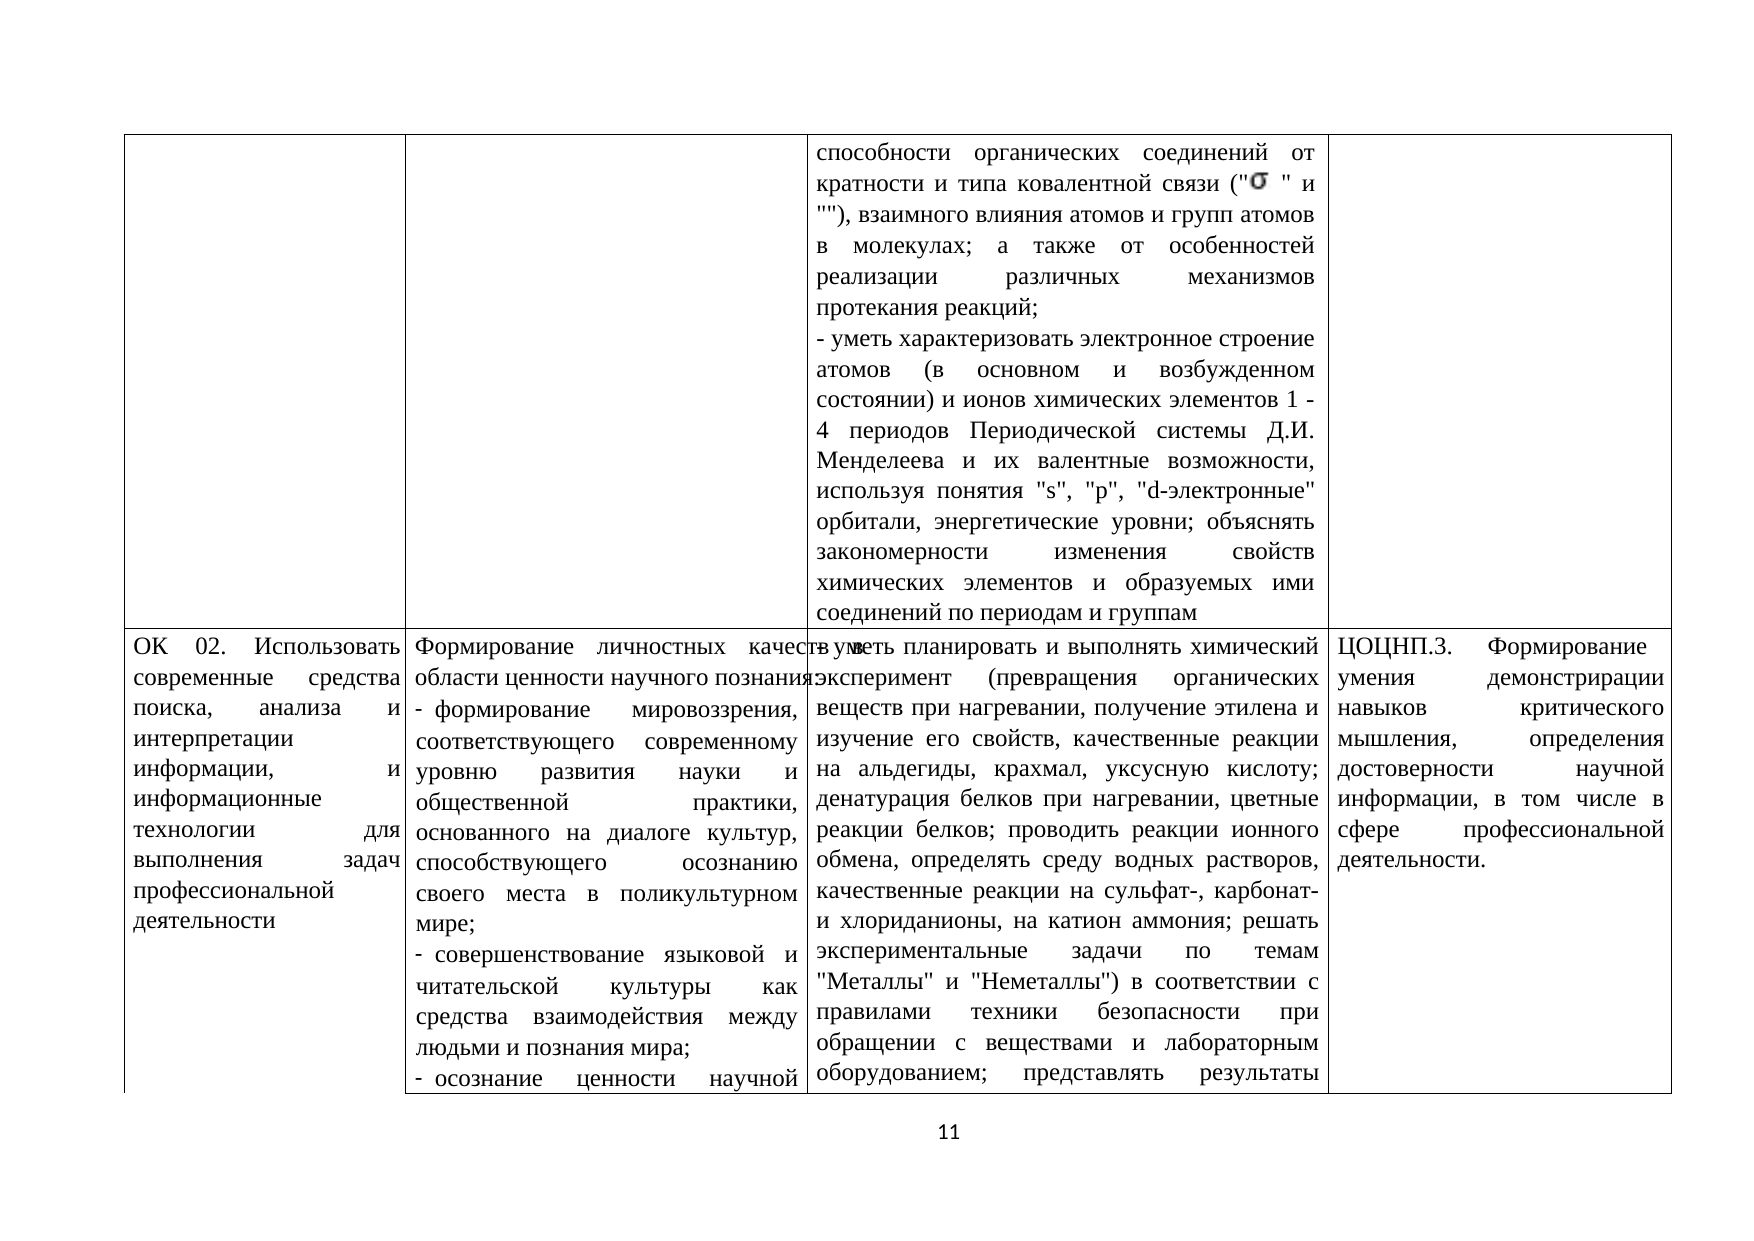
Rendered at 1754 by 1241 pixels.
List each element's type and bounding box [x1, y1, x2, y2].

table_cell [406, 135, 807, 628]
table_cell [808, 135, 1328, 628]
table_cell [125, 135, 405, 628]
table_cell [125, 629, 405, 1093]
table_cell [406, 629, 807, 1093]
table_cell [808, 629, 1328, 1093]
table_cell [1329, 629, 1671, 1093]
picture [1248, 171, 1271, 192]
table_cell [1329, 135, 1671, 628]
